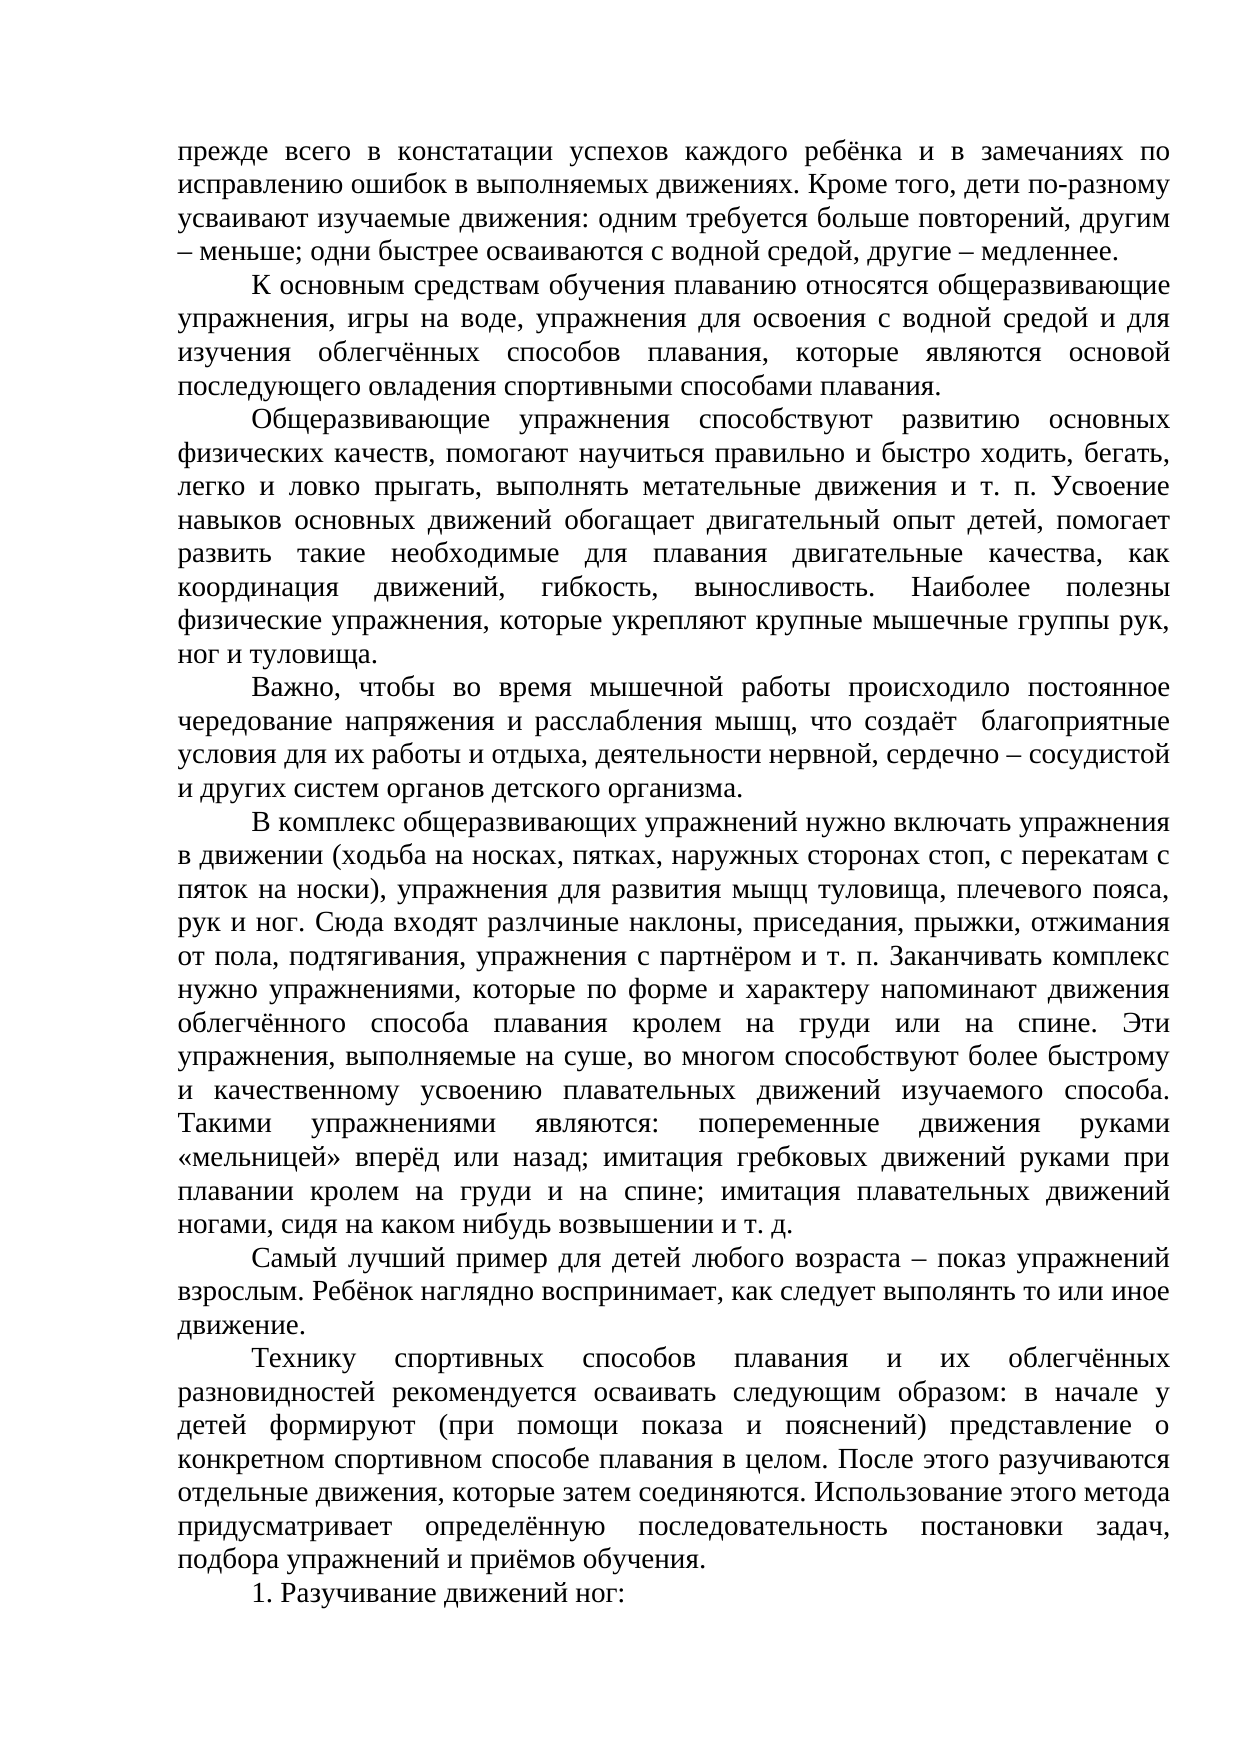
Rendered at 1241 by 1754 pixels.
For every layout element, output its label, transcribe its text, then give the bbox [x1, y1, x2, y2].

text Общеразвивающие упражнения способствуют развитию основных физических качеств, помогают научиться правильно и быстро ходить, бегать, легко и ловко прыгать, выполнять метательные движения и т. п. Усвоение навыков основных движений обогащает двигательный опыт детей, помогает развить такие необходимые для плавания двигательные качества, как координация движений, гибкость, выносливость. Наиболее полезны физические упражнения, которые укрепляют крупные мышечные группы рук, ног и туловища. [177, 401, 1171, 669]
text 1. Разучивание движений ног: [177, 1575, 1171, 1609]
text Технику спортивных способов плавания и их облегчённых разновидностей рекомендуется осваивать следующим образом: в начале у детей формируют (при помощи показа и пояснений) представление о конкретном спортивном способе плавания в целом. После этого разучиваются отдельные движения, которые затем соединяются. Использование этого метода придусматривает определённую последовательность постановки задач, подбора упражнений и приёмов обучения. [177, 1340, 1171, 1575]
text В комплекс общеразвивающих упражнений нужно включать упражнения в движении (ходьба на носках, пятках, наружных сторонах стоп, с перекатам с пяток на носки), упражнения для развития мыщц туловища, плечевого пояса, рук и ног. Сюда входят разлчиные наклоны, приседания, прыжки, отжимания от пола, подтягивания, упражнения с партнёром и т. п. Заканчивать комплекс нужно упражнениями, которые по форме и характеру напоминают движения облегчённого способа плавания кролем на груди или на спине. Эти упражнения, выполняемые на суше, во многом способствуют более быстрому и качественному усвоению плавательных движений изучаемого способа. Такими упражнениями являются: попеременные движения руками «мельницей» вперёд или назад; имитация гребковых движений руками при плавании кролем на груди и на спине; имитация плавательных движений ногами, сидя на каком нибудь возвышении и т. д. [177, 804, 1171, 1240]
text К основным средствам обучения плаванию относятся общеразвивающие упражнения, игры на воде, упражнения для освоения с водной средой и для изучения облегчённых способов плавания, которые являются основой последующего овладения спортивными способами плавания. [177, 267, 1171, 401]
text Самый лучший пример для детей любого возраста – показ упражнений взрослым. Ребёнок наглядно воспринимает, как следует выполянть то или иное движение. [177, 1240, 1171, 1340]
text Важно, чтобы во время мышечной работы происходило постоянное чередование напряжения и расслабления мышц, что создаёт благоприятные условия для их работы и отдыха, деятельности нервной, сердечно – сосудистой и других систем органов детского организма. [177, 669, 1171, 804]
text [177, 133, 1171, 267]
